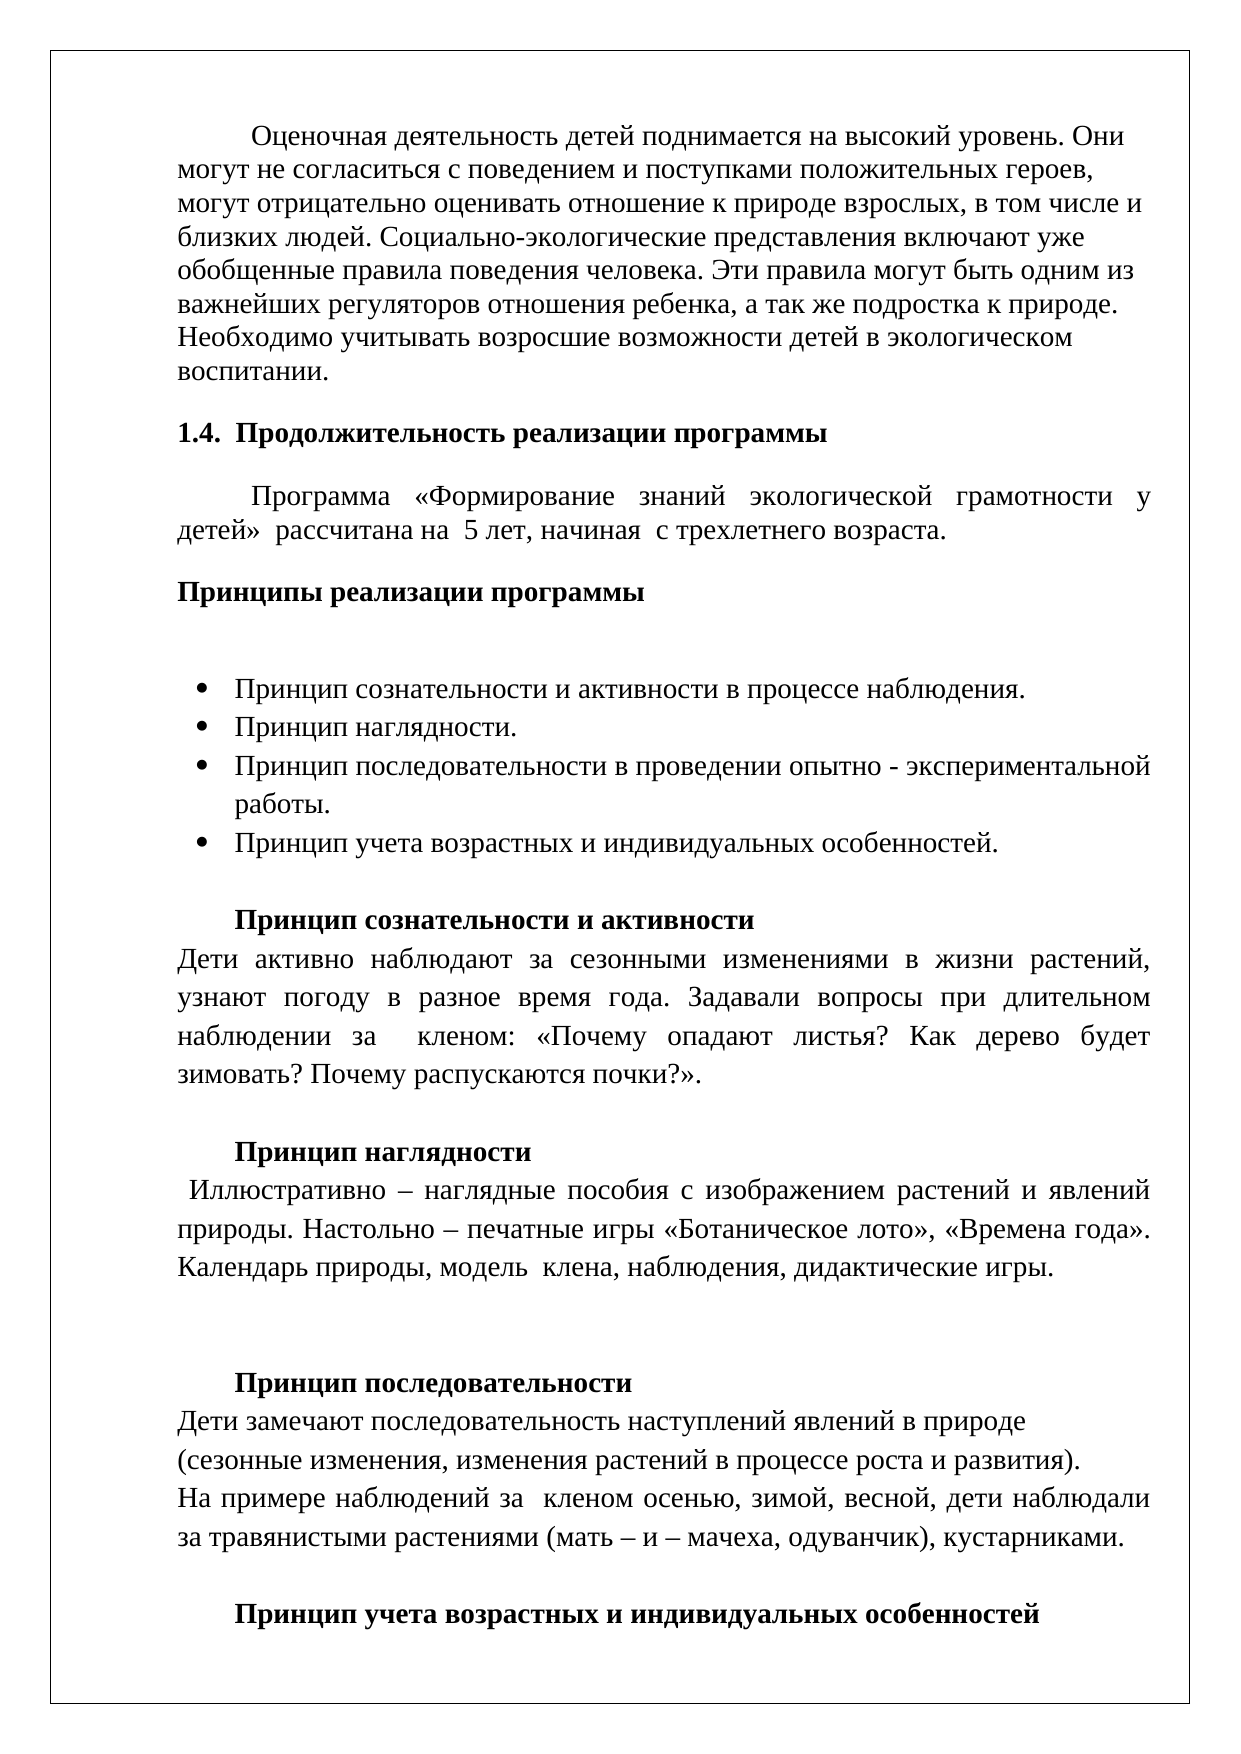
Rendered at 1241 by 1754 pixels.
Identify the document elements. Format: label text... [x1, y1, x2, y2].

text Дети замечают последовательность наступлений явлений в природе (сезонные изменения, изменения растений в процессе роста и развития). [177, 1403, 1152, 1476]
text Принципы реализации программы [177, 574, 1152, 608]
list Принцип сознательности и активности [234, 902, 1152, 936]
text Иллюстративно – наглядные пособия с изображением растений и явлений природы. Настольно – печатные игры «Ботаническое лото», «Времена года». Календарь природы, модель клена, наблюдения, дидактические игры. [177, 1172, 1152, 1283]
text 1.4. Продолжительность реализации программы [177, 416, 1152, 449]
text Дети активно наблюдают за сезонными изменениями в жизни растений, узнают погоду в разное время года. Задавали вопросы при длительном наблюдении за кленом: «Почему опадают листья? Как дерево будет зимовать? Почему распускаются почки?». [177, 941, 1152, 1090]
text На примере наблюдений за кленом осенью, зимой, весной, дети наблюдали за травянистыми растениями (мать – и – мачеха, одуванчик), кустарниками. [177, 1481, 1152, 1553]
list Принцип наглядности. [197, 709, 1152, 743]
text Принцип последовательности [234, 1365, 1152, 1398]
text Принцип учета возрастных и индивидуальных особенностей [234, 1596, 1152, 1630]
list Принцип сознательности и активности в процессе наблюдения. [197, 671, 1152, 704]
text Принцип наглядности [234, 1134, 1152, 1167]
text Программа «Формирование знаний экологической грамотности у детей» рассчитана на 5 лет, начиная с трехлетнего возраста. [177, 478, 1152, 545]
text Оценочная деятельность детей поднимается на высокий уровень. Они могут не согласиться с поведением и поступками положительных героев, могут отрицательно оценивать отношение к природе взрослых, в том числе и близких людей. Социально-экологические представления включают уже обобщенные правила поведения человека. Эти правила могут быть одним из важнейших регуляторов отношения ребенка, а так же подростка к природе. Необходимо учитывать возросшие возможности детей в экологическом воспитании. [177, 118, 1152, 386]
list Принцип последовательности в проведении опытно - экспериментальной работы. [197, 748, 1152, 820]
list Принцип учета возрастных и индивидуальных особенностей. [197, 825, 1152, 859]
